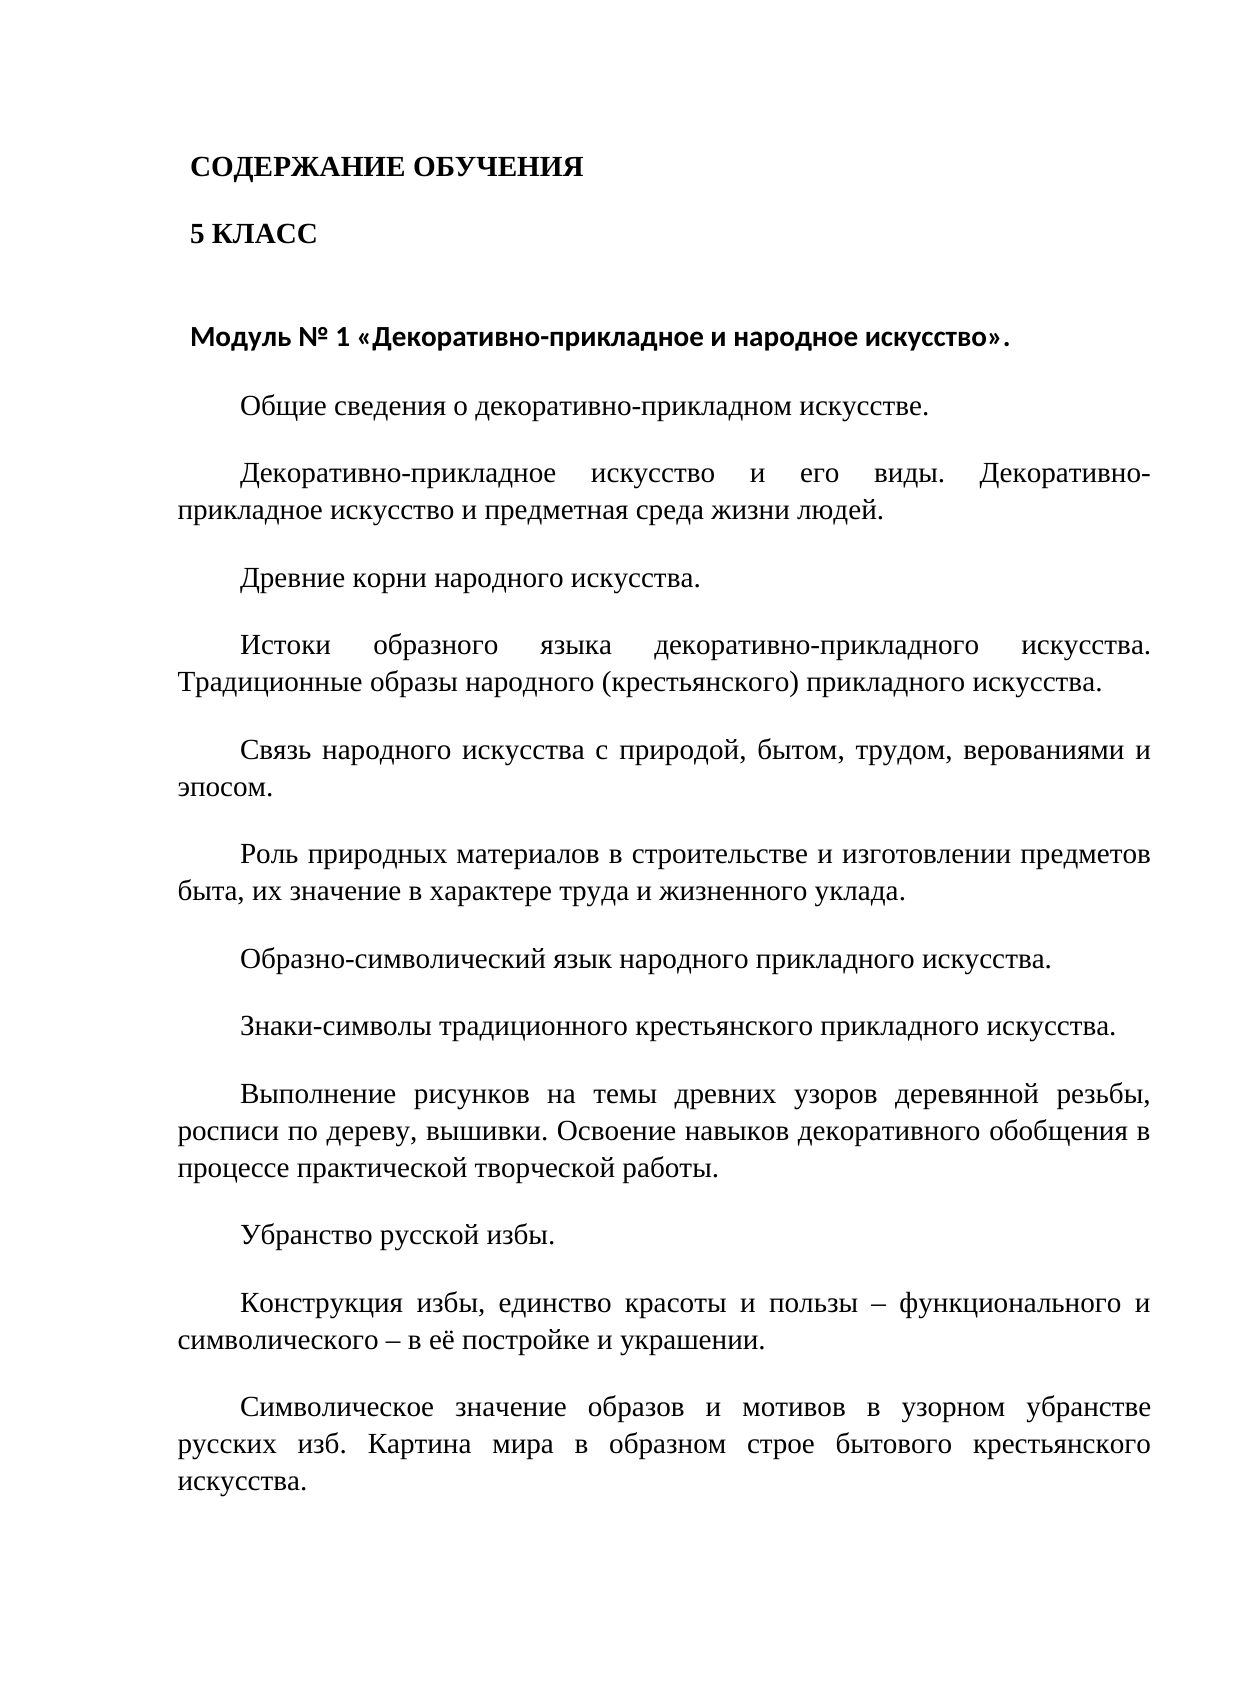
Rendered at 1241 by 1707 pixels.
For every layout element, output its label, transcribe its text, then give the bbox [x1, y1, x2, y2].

text Декоративно-прикладное искусство и его виды. Декоративно-прикладное искусство и предметная среда жизни людей. [177, 455, 1152, 526]
text Роль природных материалов в строительстве и изготовлении предметов быта, их значение в характере труда и жизненного уклада. [177, 836, 1152, 907]
text Общие сведения о декоративно-прикладном искусстве. [177, 388, 1152, 421]
text Древние корни народного искусства. [177, 560, 1152, 593]
text Связь народного искусства с природой, бытом, трудом, верованиями и эпосом. [177, 732, 1152, 802]
text СОДЕРЖАНИЕ ОБУЧЕНИЯ [190, 149, 1152, 182]
text Знаки-символы традиционного крестьянского прикладного искусства. [177, 1008, 1152, 1042]
text Образно-символический язык народного прикладного искусства. [177, 941, 1152, 974]
text Символическое значение образов и мотивов в узорном убранстве русских изб. Картина мира в образном строе бытового крестьянского искусства. [177, 1389, 1152, 1497]
text Убранство русской избы. [177, 1217, 1152, 1251]
text 5 КЛАСС [190, 216, 1152, 250]
text Конструкция избы, единство красоты и пользы – функционального и символического – в её постройке и украшении. [177, 1285, 1152, 1355]
text Выполнение рисунков на темы древних узоров деревянной резьбы, росписи по дереву, вышивки. Освоение навыков декоративного обобщения в процессе практической творческой работы. [177, 1076, 1152, 1183]
text ​Модуль № 1 «Декоративно-прикладное и народное искусство». [190, 318, 1152, 353]
text Истоки образного языка декоративно-прикладного искусства. Традиционные образы народного (крестьянского) прикладного искусства. [177, 627, 1152, 698]
